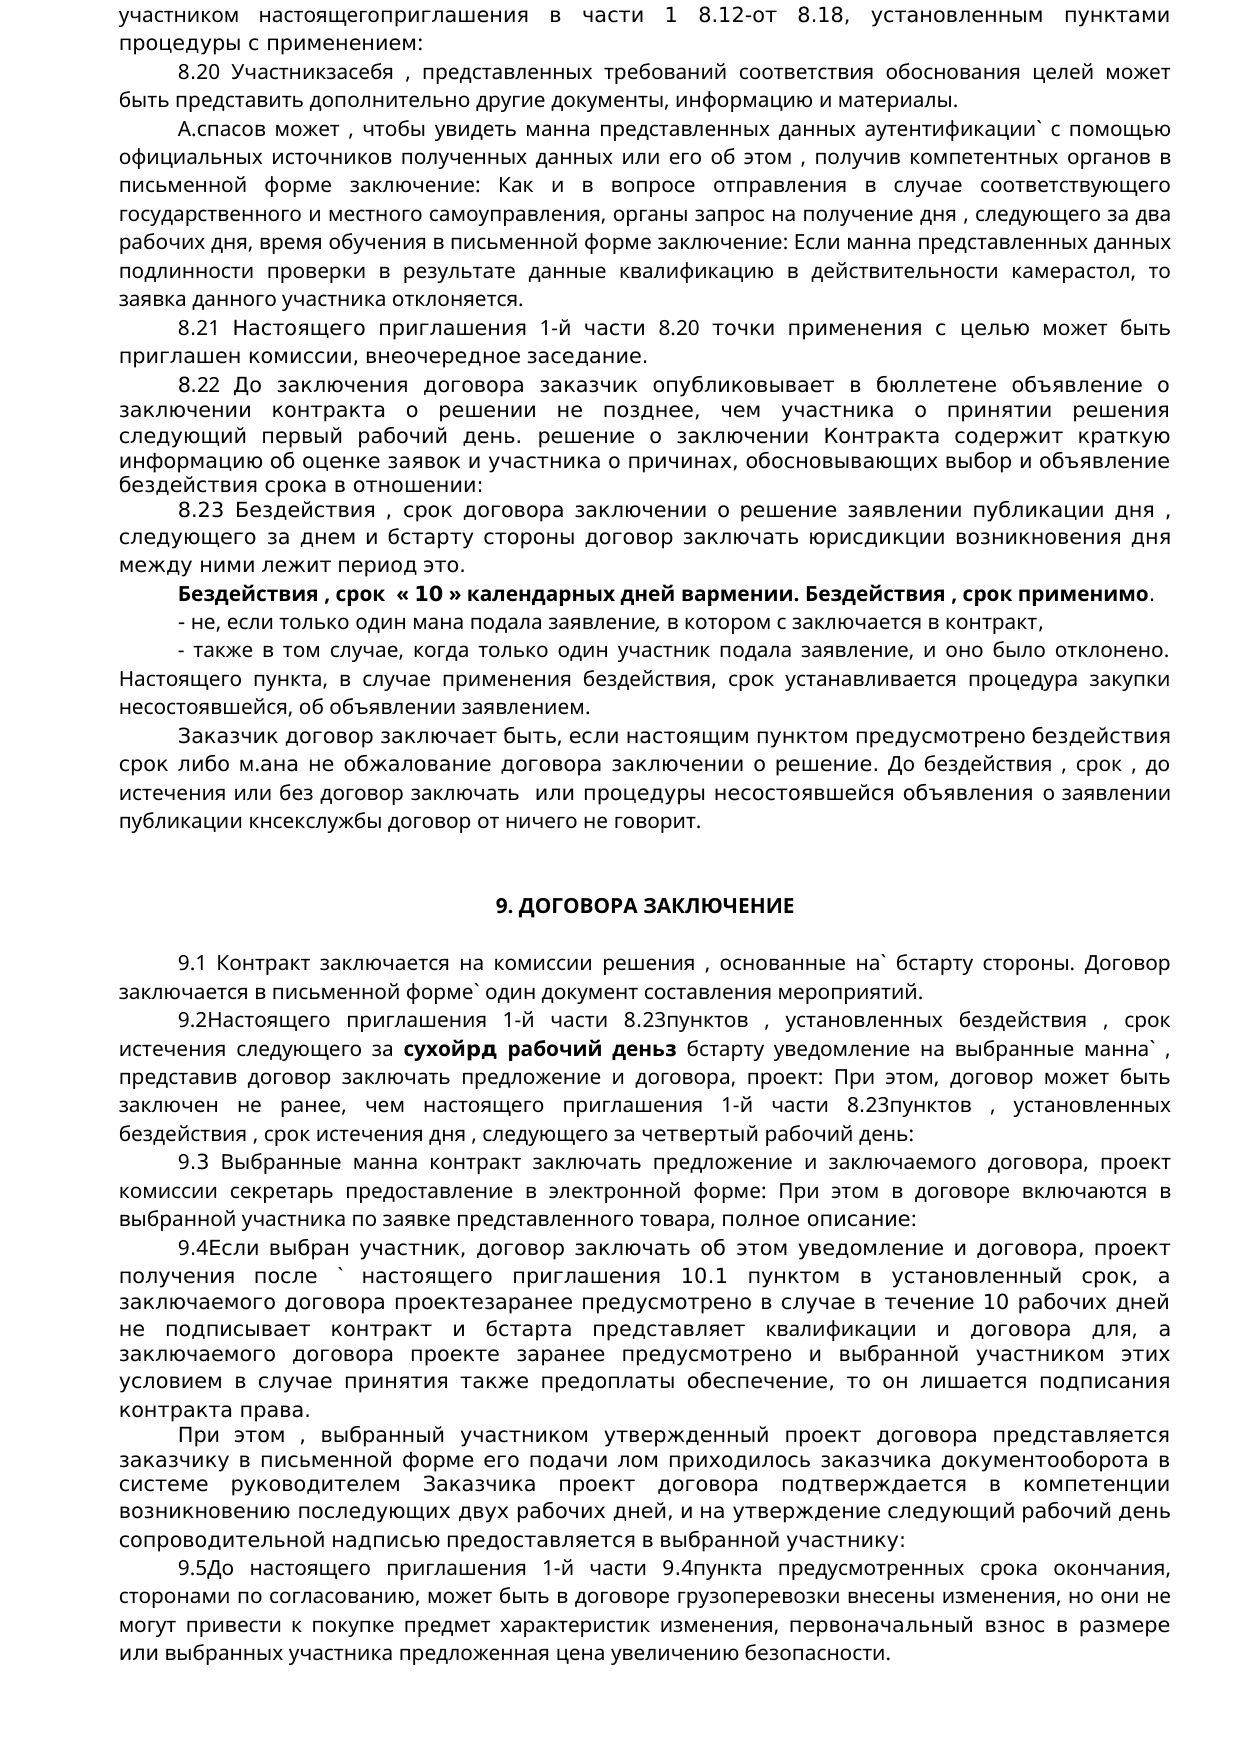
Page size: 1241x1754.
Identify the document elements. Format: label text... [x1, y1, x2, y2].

text Бездействия , срок « 10 » календарных дней вармении. Бездействия , срок применимо. [118, 579, 1171, 607]
text При этом , выбранный участником утвержденный проект договора представляется заказчику в письменной форме его подачи лом приходилось заказчика документооборота в системе руководителем Заказчика проект договора подтверждается в компетенции возникновению последующих двух рабочих дней, и на утверждение следующий рабочий день сопроводительной надписью предоставляется в выбранной участнику: [118, 1423, 1171, 1553]
text 8.22 До заключения договора заказчик опубликовывает в бюллетене объявление о заключении контракта о решении не позднее, чем участника о принятии решения следующий первый рабочий день. решение о заключении Контракта содержит краткую информацию об оценке заявок и участника о причинах, обосновывающих выбор и объявление бездействия срока в отношении: [118, 370, 1171, 498]
text 8.20 Участникза себя , представленных требований соответствия обоснования целей может быть представить дополнительно другие документы, информацию и материалы. [118, 57, 1171, 114]
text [118, 0, 1171, 57]
text А.спасов может , чтобы увидеть манна представленных данных аутентификации` с помощью официальных источников полученных данных или его об этом , получив компетентных органов в письменной форме заключение: Как и в вопросе отправления в случае соответствующего государственного и местного самоуправления, органы запрос на получение дня , следующего за два рабочих дня, время обучения в письменной форме заключение: Если манна представленных данных подлинности проверки в результате данные квалификацию в действительности камерастол, то заявка данного участника отклоняется. [118, 114, 1171, 313]
text 9.1 Контракт заключается на комиссии решения , основанные на` бстарту стороны. Договор заключается в письменной форме` один документ составления мероприятий. [118, 948, 1171, 1005]
text - также в том случае, когда только один участник подала заявление, и оно было отклонено. Настоящего пункта, в случае применения бездействия, срок устанавливается процедура закупки несостоявшейся, об объявлении заявлением. [118, 636, 1171, 721]
text 9.3 Выбранные манна контракт заключать предложение и заключаемого договора, проект комиссии секретарь предоставление в электронной форме: При этом в договоре включаются в выбранной участника по заявке представленного товара, полное описание: [118, 1147, 1171, 1233]
text 9.2 Настоящего приглашения 1-й части 8.23 пунктов , установленных бездействия , срок истечения следующего за сухойрд рабочий деньз бстарту уведомление на выбранные манна` , представив договор заключать предложение и договора, проект: При этом, договор может быть заключен не ранее, чем настоящего приглашения 1-й части 8.23 пунктов , установленных бездействия , срок истечения дня , следующего за четвертый рабочий день: [118, 1005, 1171, 1147]
text Заказчик договор заключает быть, если настоящим пунктом предусмотрено бездействия срок либо м.ана не обжалование договора заключении о решение. До бездействия , срок , до истечения или без договор заключать или процедуры несостоявшейся объявления о заявлении публикации кнсекслужбы договор от ничего не говорит. [118, 721, 1171, 835]
text 9.5 До настоящего приглашения 1-й части 9.4 пункта предусмотренных срока окончания, сторонами по согласованию, может быть в договоре грузоперевозки внесены изменения, но они не могут привести к покупке предмет характеристик изменения, первоначальный взнос в размере или выбранных участника предложенная цена увеличению безопасности. [118, 1553, 1171, 1667]
text 9. ДОГОВОРА ЗАКЛЮЧЕНИЕ [118, 892, 1171, 920]
text - не, если только один мана подала заявление, в котором с заключается в контракт, [118, 607, 1171, 636]
text 8.23 Бездействия , срок договора заключении о решение заявлении публикации дня , следующего за днем и бстарту стороны договор заключать юрисдикции возникновения дня между ними лежит период это. [118, 498, 1171, 579]
text 8.21 Настоящего приглашения 1-й части 8.20 точки применения с целью может быть приглашен комиссии, внеочередное заседание. [118, 313, 1171, 370]
text 9.4 Если выбран участник, договор заключать об этом уведомление и договора, проект получения после ` настоящего приглашения 10․1 пунктом в установленный срок, а заключаемого договора проекте заранее предусмотрено в случае в течение 10 рабочих дней не подписывает контракт и бстарта представляет квалификации и договора для, а заключаемого договора проекте заранее предусмотрено и выбранной участником этих условием в случае принятия также предоплаты обеспечение, то он лишается подписания контракта права. [118, 1233, 1171, 1423]
